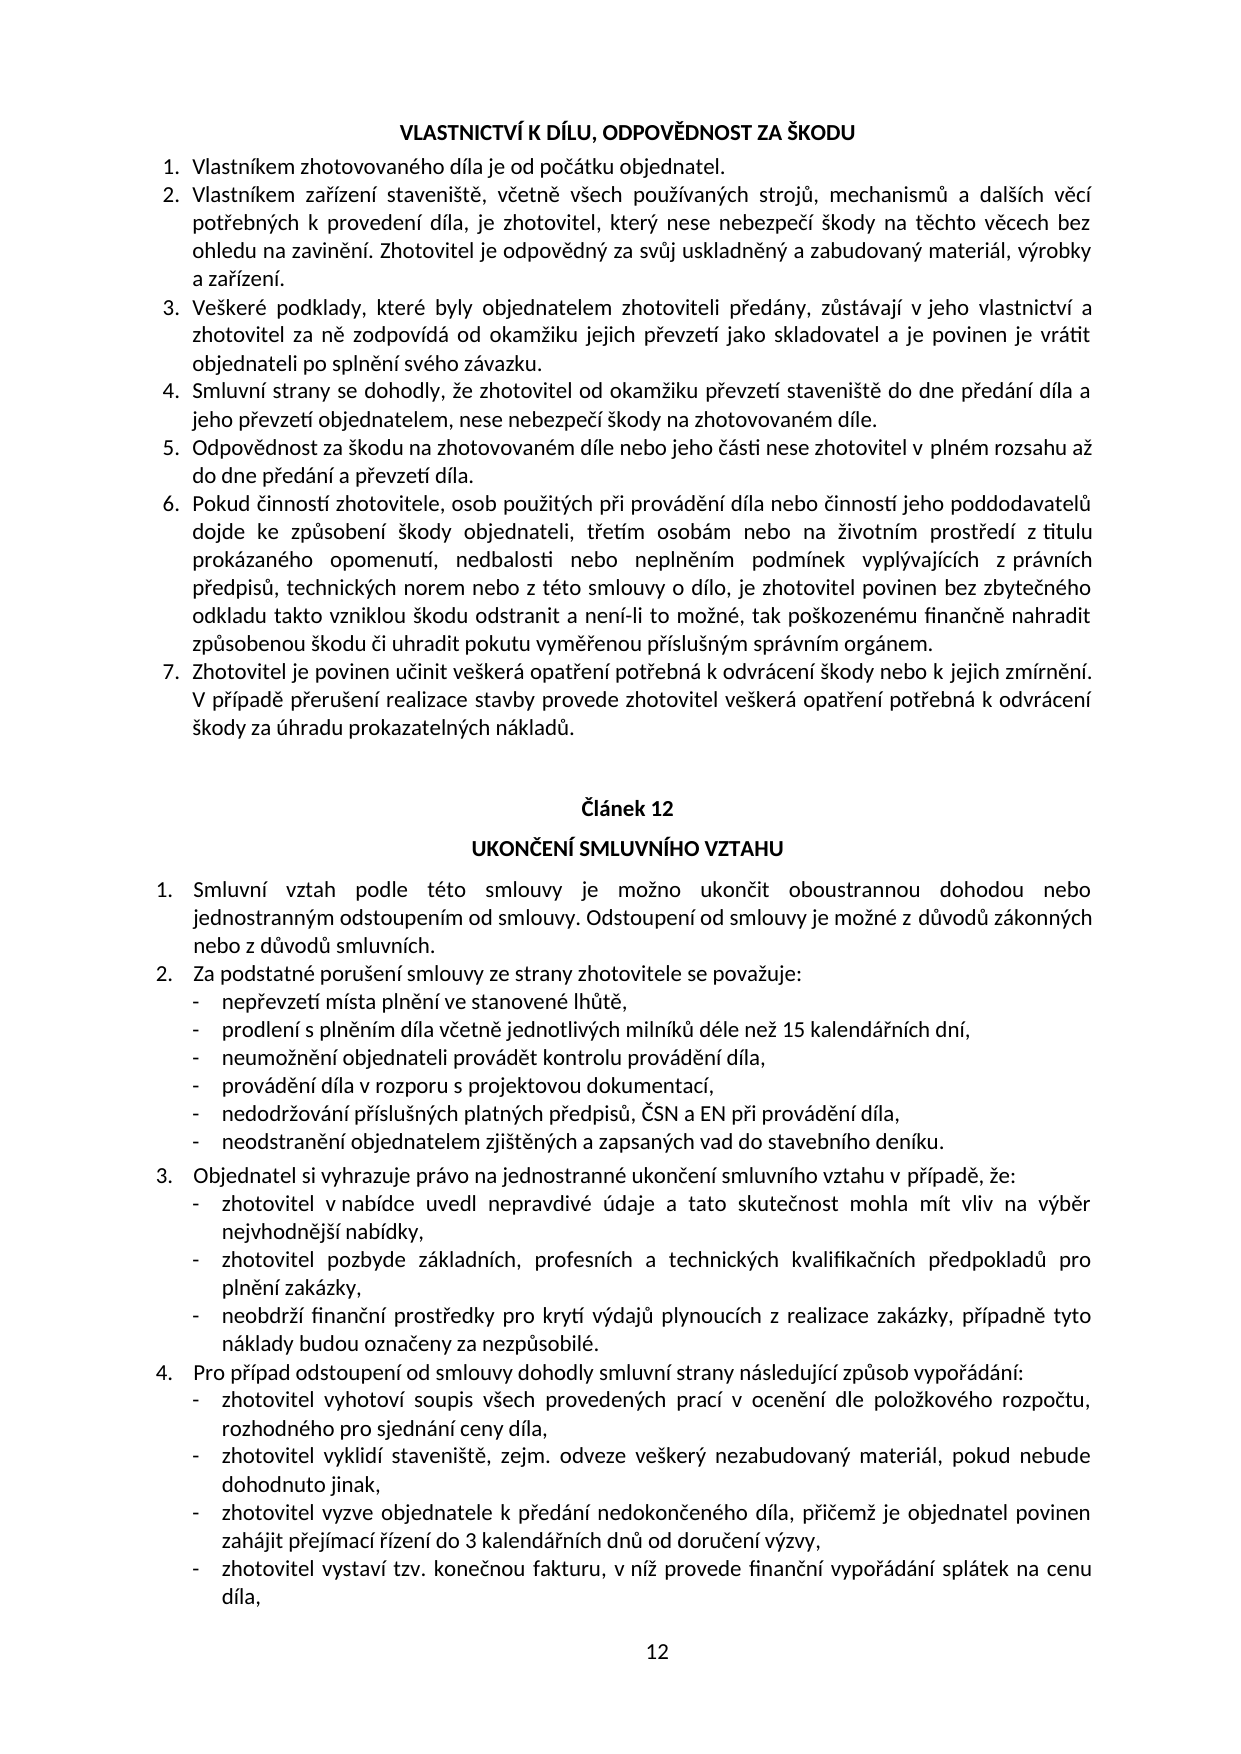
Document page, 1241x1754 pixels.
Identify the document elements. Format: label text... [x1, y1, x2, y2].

list Smluvní vztah podle této smlouvy je možno ukončit oboustrannou dohodou nebo jednostranným odstoupením od smlouvy. Odstoupení od smlouvy je možné z důvodů zákonných nebo z důvodů smluvních. [156, 875, 1093, 959]
list Zhotovitel je povinen učinit veškerá opatření potřebná k odvrácení škody nebo k jejich zmírnění. V případě přerušení realizace stavby provede zhotovitel veškerá opatření potřebná k odvrácení škody za úhradu prokazatelných nákladů. [162, 657, 1093, 741]
list zhotovitel vyhotoví soupis všech provedených prací v ocenění dle položkového rozpočtu, rozhodného pro sjednání ceny díla, [192, 1386, 1093, 1442]
list zhotovitel vyklidí staveniště, zejm. odveze veškerý nezabudovaný materiál, pokud nebude dohodnuto jinak, [192, 1442, 1093, 1498]
list Vlastníkem zhotovovaného díla je od počátku objednatel. [162, 152, 1093, 181]
list zhotovitel vystaví tzv. konečnou fakturu, v níž provede finanční vypořádání splátek na cenu díla, [192, 1554, 1093, 1610]
list neodstranění objednatelem zjištěných a zapsaných vad do stavebního deníku. [192, 1127, 1093, 1155]
list neobdrží finanční prostředky pro krytí výdajů plynoucích z realizace zakázky, případně tyto náklady budou označeny za nezpůsobilé. [192, 1302, 1093, 1358]
subtitle Článek 12 [162, 794, 1093, 822]
list Za podstatné porušení smlouvy ze strany zhotovitele se považuje: [156, 959, 1093, 987]
list Objednatel si vyhrazuje právo na jednostranné ukončení smluvního vztahu v případě, že: [156, 1161, 1093, 1189]
list zhotovitel pozbyde základních, profesních a technických kvalifikačních předpokladů pro plnění zakázky, [192, 1246, 1093, 1302]
list nedodržování příslušných platných předpisů, ČSN a EN při provádění díla, [192, 1099, 1093, 1127]
text Ukončení smluvního vztahu [162, 834, 1093, 862]
list Pokud činností zhotovitele, osob použitých při provádění díla nebo činností jeho poddodavatelů dojde ke způsobení škody objednateli, třetím osobám nebo na životním prostředí z titulu prokázaného opomenutí, nedbalosti nebo neplněním podmínek vyplývajících z právních předpisů, technických norem nebo z této smlouvy o dílo, je zhotovitel povinen bez zbytečného odkladu takto vzniklou škodu odstranit a není-li to možné, tak poškozenému finančně nahradit způsobenou škodu či uhradit pokutu vyměřenou příslušným správním orgánem. [162, 489, 1093, 657]
list Odpovědnost za škodu na zhotovovaném díle nebo jeho části nese zhotovitel v plném rozsahu až do dne předání a převzetí díla. [162, 433, 1093, 489]
list neumožnění objednateli provádět kontrolu provádění díla, [192, 1043, 1093, 1071]
list Veškeré podklady, které byly objednatelem zhotoviteli předány, zůstávají v jeho vlastnictví a zhotovitel za ně zodpovídá od okamžiku jejich převzetí jako skladovatel a je povinen je vrátit objednateli po splnění svého závazku. [162, 293, 1093, 377]
list Vlastníkem zařízení staveniště, včetně všech používaných strojů, mechanismů a dalších věcí potřebných k provedení díla, je zhotovitel, který nese nebezpečí škody na těchto věcech bez ohledu na zavinění. Zhotovitel je odpovědný za svůj uskladněný a zabudovaný materiál, výrobky a zařízení. [162, 181, 1093, 293]
list Pro případ odstoupení od smlouvy dohodly smluvní strany následující způsob vypořádání: [156, 1358, 1093, 1386]
list zhotovitel v nabídce uvedl nepravdivé údaje a tato skutečnost mohla mít vliv na výběr nejvhodnější nabídky, [192, 1189, 1093, 1246]
list Smluvní strany se dohodly, že zhotovitel od okamžiku převzetí staveniště do dne předání díla a jeho převzetí objednatelem, nese nebezpečí škody na zhotovovaném díle. [162, 377, 1093, 433]
list nepřevzetí místa plnění ve stanovené lhůtě, [192, 987, 1093, 1015]
list provádění díla v rozporu s projektovou dokumentací, [192, 1071, 1093, 1099]
list zhotovitel vyzve objednatele k předání nedokončeného díla, přičemž je objednatel povinen zahájit přejímací řízení do 3 kalendářních dnů od doručení výzvy, [192, 1498, 1093, 1554]
text Vlastnictví k dílu, odpovědnost za škodu [162, 118, 1093, 146]
list prodlení s plněním díla včetně jednotlivých milníků déle než 15 kalendářních dní, [192, 1015, 1093, 1043]
